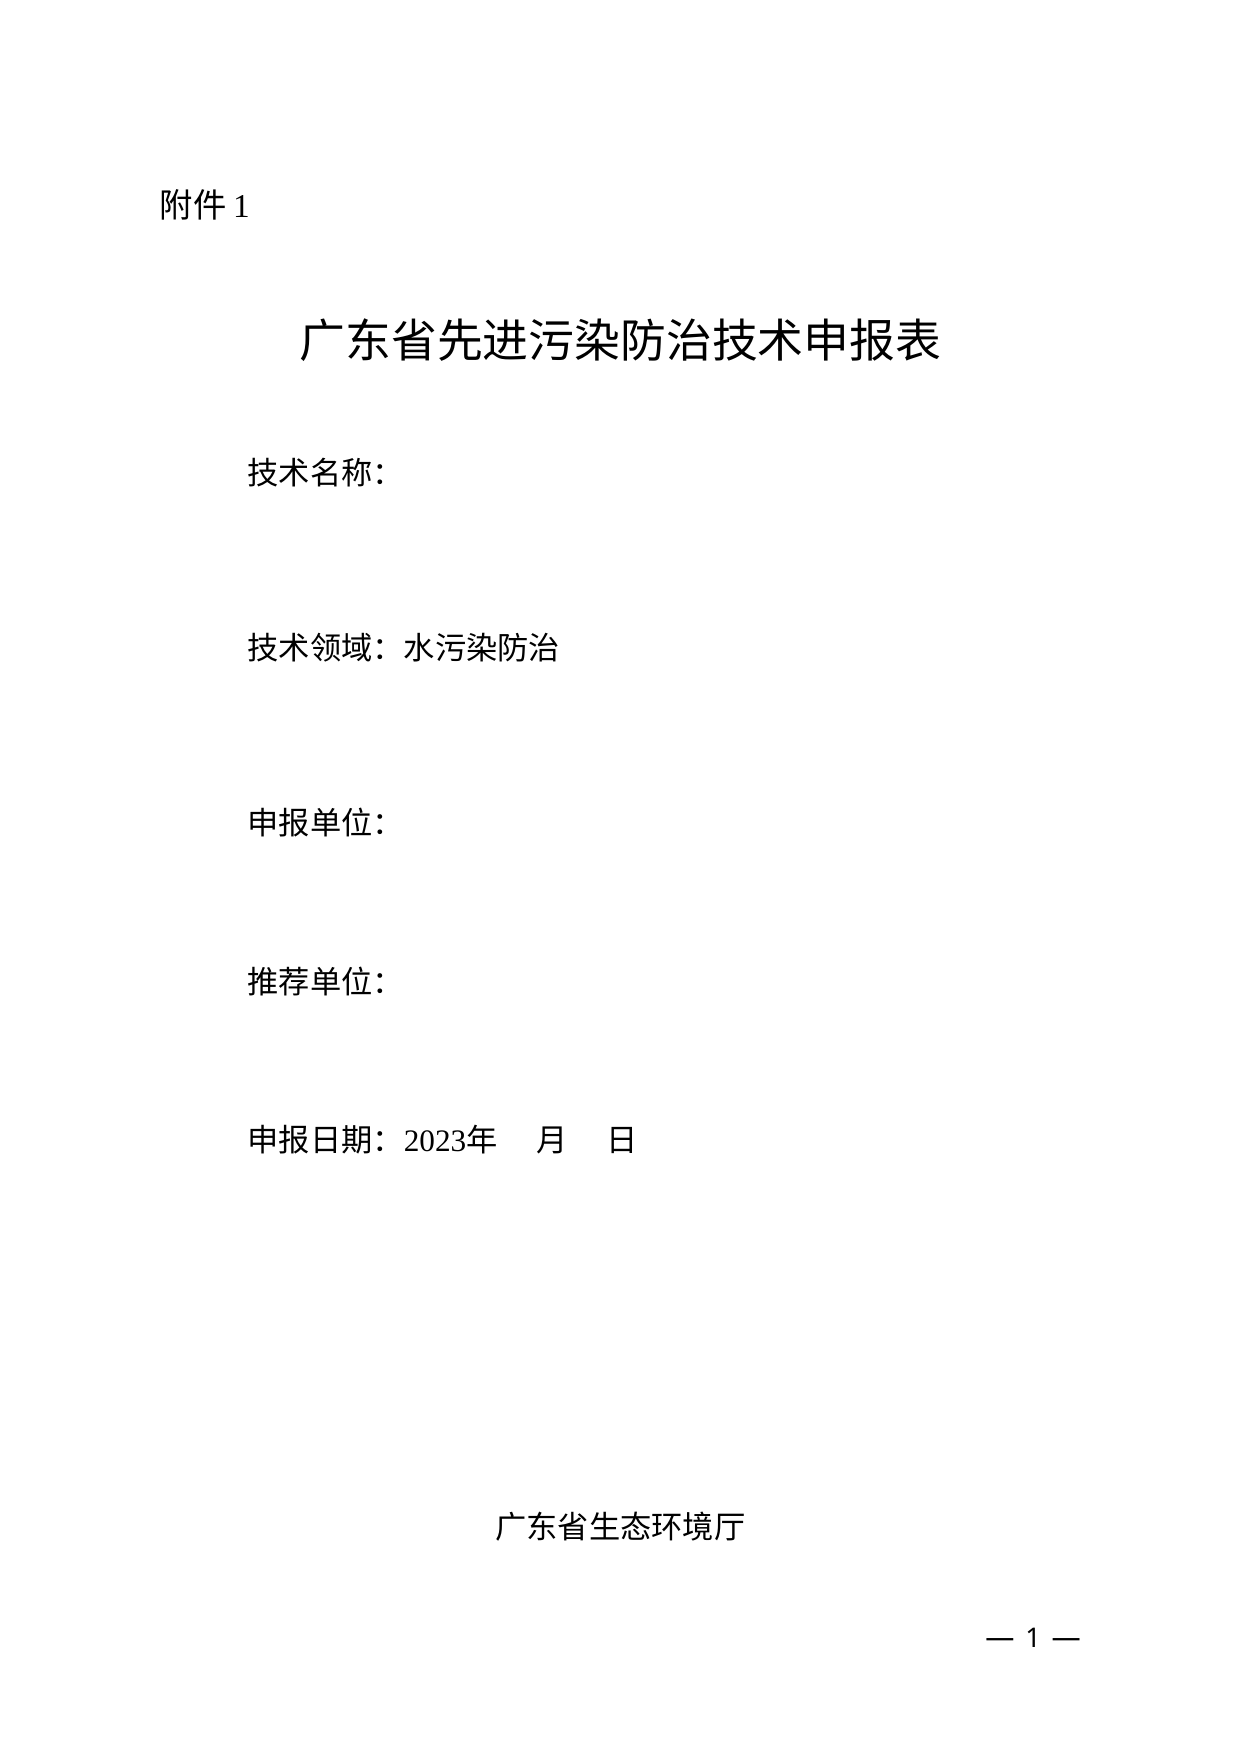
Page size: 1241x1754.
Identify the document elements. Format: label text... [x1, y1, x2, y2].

text 推荐单位： [159, 957, 1081, 1002]
text 技术名称： [159, 448, 1081, 493]
text 附件1 [159, 179, 1081, 227]
text 广东省生态环境厅 [159, 1502, 1081, 1547]
text 广东省先进污染防治技术申报表 [159, 304, 1081, 371]
text 申报日期：2023年 月 日 [159, 1115, 1081, 1161]
text 技术领域：水污染防治 [159, 623, 1081, 668]
text 申报单位： [159, 798, 1081, 844]
